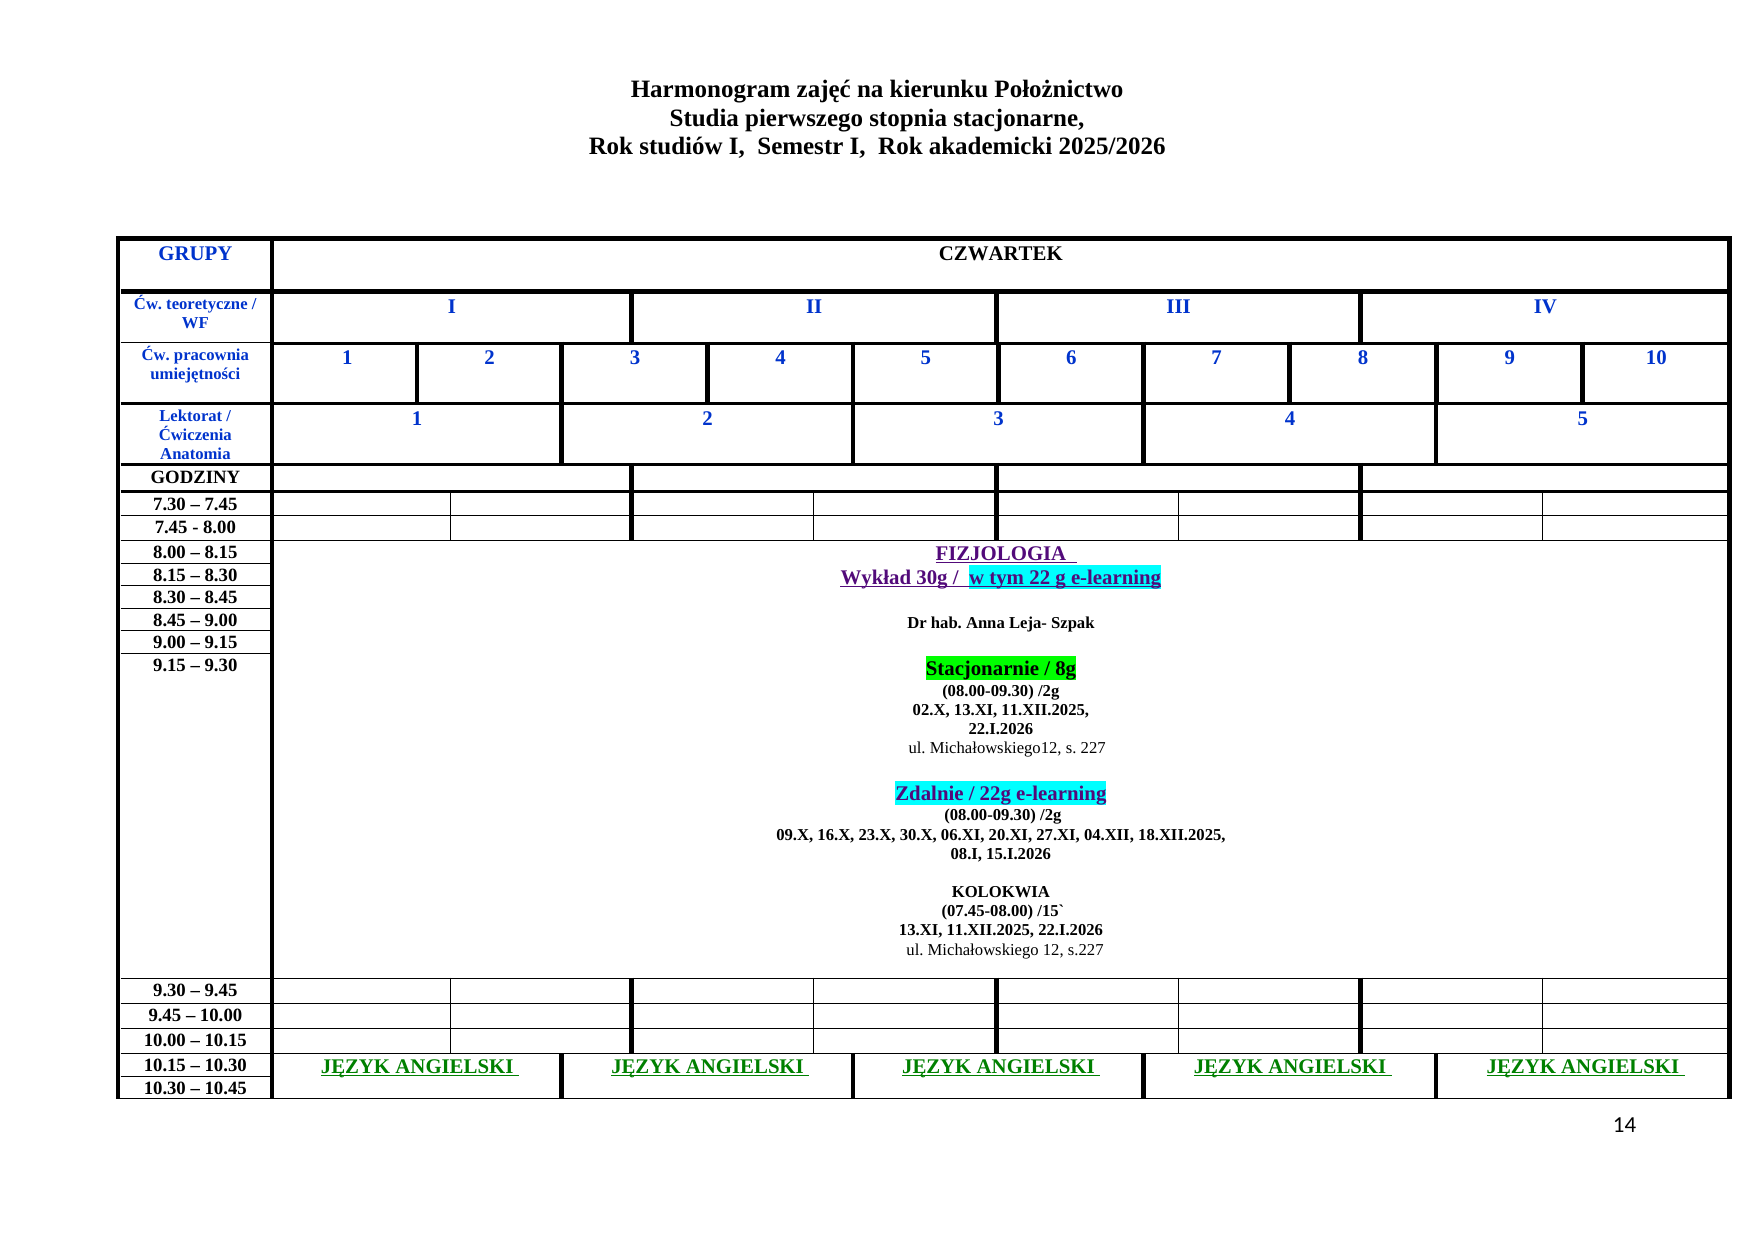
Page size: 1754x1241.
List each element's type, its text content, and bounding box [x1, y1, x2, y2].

table_cell [1363, 493, 1542, 515]
table_cell 10.30 – 10.45 [120, 1077, 270, 1098]
table_cell 2 [419, 345, 559, 402]
table_cell [451, 1029, 629, 1053]
table_cell [451, 516, 629, 540]
table_cell [1543, 493, 1727, 515]
table_cell [814, 1029, 994, 1053]
table_cell 4 [1146, 405, 1434, 463]
table_cell [1543, 1029, 1727, 1053]
table_cell 9 [1439, 345, 1580, 402]
table_cell [634, 516, 813, 540]
table_cell [1363, 516, 1542, 540]
table_cell [1543, 516, 1727, 540]
table_cell 9.15 – 9.30 [120, 654, 270, 978]
table_cell [451, 493, 629, 515]
table_cell 7.45 - 8.00 [120, 516, 270, 540]
table_cell 5 [1438, 405, 1727, 463]
table_cell [1179, 1004, 1358, 1028]
table_cell [451, 1004, 629, 1028]
table_cell Ćw. pracownia umiejętności [120, 343, 270, 402]
table_cell GODZINY [120, 464, 270, 490]
table_cell 9.00 – 9.15 [120, 631, 270, 653]
table_cell [634, 493, 813, 515]
table_cell [451, 979, 629, 1003]
table_header GRUPY [120, 241, 270, 289]
table_cell 8 [1292, 345, 1434, 402]
table_cell 10.15 – 10.30 [120, 1054, 270, 1076]
table_cell 3 [855, 405, 1141, 463]
table_cell 8.15 – 8.30 [120, 564, 270, 585]
table_cell Ćw. teoretyczne / WF [120, 290, 270, 342]
table_cell [1543, 979, 1727, 1003]
table_cell [1179, 979, 1358, 1003]
table_cell [814, 1004, 994, 1028]
table_cell [274, 516, 450, 540]
table_cell 8.00 – 8.15 [120, 541, 270, 562]
table_cell [814, 979, 994, 1003]
table_cell [634, 1004, 813, 1028]
table_cell [1363, 1004, 1542, 1028]
table_cell 9.45 – 10.00 [120, 1004, 270, 1028]
table_cell [814, 493, 994, 515]
table_cell [274, 466, 629, 490]
table_cell 7 [1146, 345, 1287, 402]
table_cell I [274, 294, 629, 342]
table_cell 8.45 – 9.00 [120, 609, 270, 630]
table_cell 1 [274, 405, 559, 463]
table_cell [274, 493, 450, 515]
table_cell 4 [710, 345, 851, 402]
table_cell 3 [564, 345, 705, 402]
table_cell [274, 979, 450, 1003]
table_cell 6 [1001, 345, 1141, 402]
table_cell [1363, 979, 1542, 1003]
table_cell [999, 466, 1358, 490]
table_cell 9.30 – 9.45 [120, 979, 270, 1003]
table_cell [274, 1004, 450, 1028]
table_cell [634, 466, 994, 490]
table_cell III [999, 294, 1358, 342]
table_cell [999, 1004, 1178, 1028]
table_cell [1179, 493, 1358, 515]
table_cell 5 [855, 345, 996, 402]
table_cell [814, 516, 994, 540]
table_cell [274, 1029, 450, 1053]
table_cell 10 [1585, 345, 1727, 402]
table_cell [1543, 1004, 1727, 1028]
table_cell [634, 979, 813, 1003]
table_cell 7.30 – 7.45 [120, 491, 270, 515]
table_cell [1179, 516, 1358, 540]
table_cell [999, 979, 1178, 1003]
table_cell [634, 1029, 813, 1053]
table_cell [1179, 1029, 1358, 1053]
table_cell [1363, 1029, 1542, 1053]
table_cell [999, 1029, 1178, 1053]
table_cell Lektorat / Ćwiczenia Anatomia [120, 403, 270, 463]
table_cell 8.30 – 8.45 [120, 586, 270, 608]
table_cell 10.00 – 10.15 [120, 1029, 270, 1053]
table_cell [999, 516, 1178, 540]
table_cell 2 [564, 405, 851, 463]
table_cell [1363, 466, 1727, 490]
table_cell IV [1363, 294, 1727, 342]
table_cell [999, 493, 1178, 515]
table_cell FIZJOLOGIA Wykład 30g / w tym 22 g e-learning Dr hab. Anna Leja- Szpak Stacjonarnie / 8g (08.00-09.30) /2g 02.X, 13.XI, 11.XII.2025, 22.I.2026 ul. Michałowskiego12, s. 227 Zdalnie / 22g e-learning (08.00-09.30) /2g 09.X, 16.X, 23.X, 30.X, 06.XI, 20.XI, 27.XI, 04.XII, 18.XII.2025, 08.I, 15.I.2026 KOLOKWIA (07.45-08.00) /15` 13.XI, 11.XII.2025, 22.I.2026 ul. Michałowskiego 12, s.227 [274, 541, 1727, 978]
table_cell 1 [274, 345, 415, 402]
table_cell II [634, 294, 994, 342]
table_header CZWARTEK [274, 241, 1727, 289]
